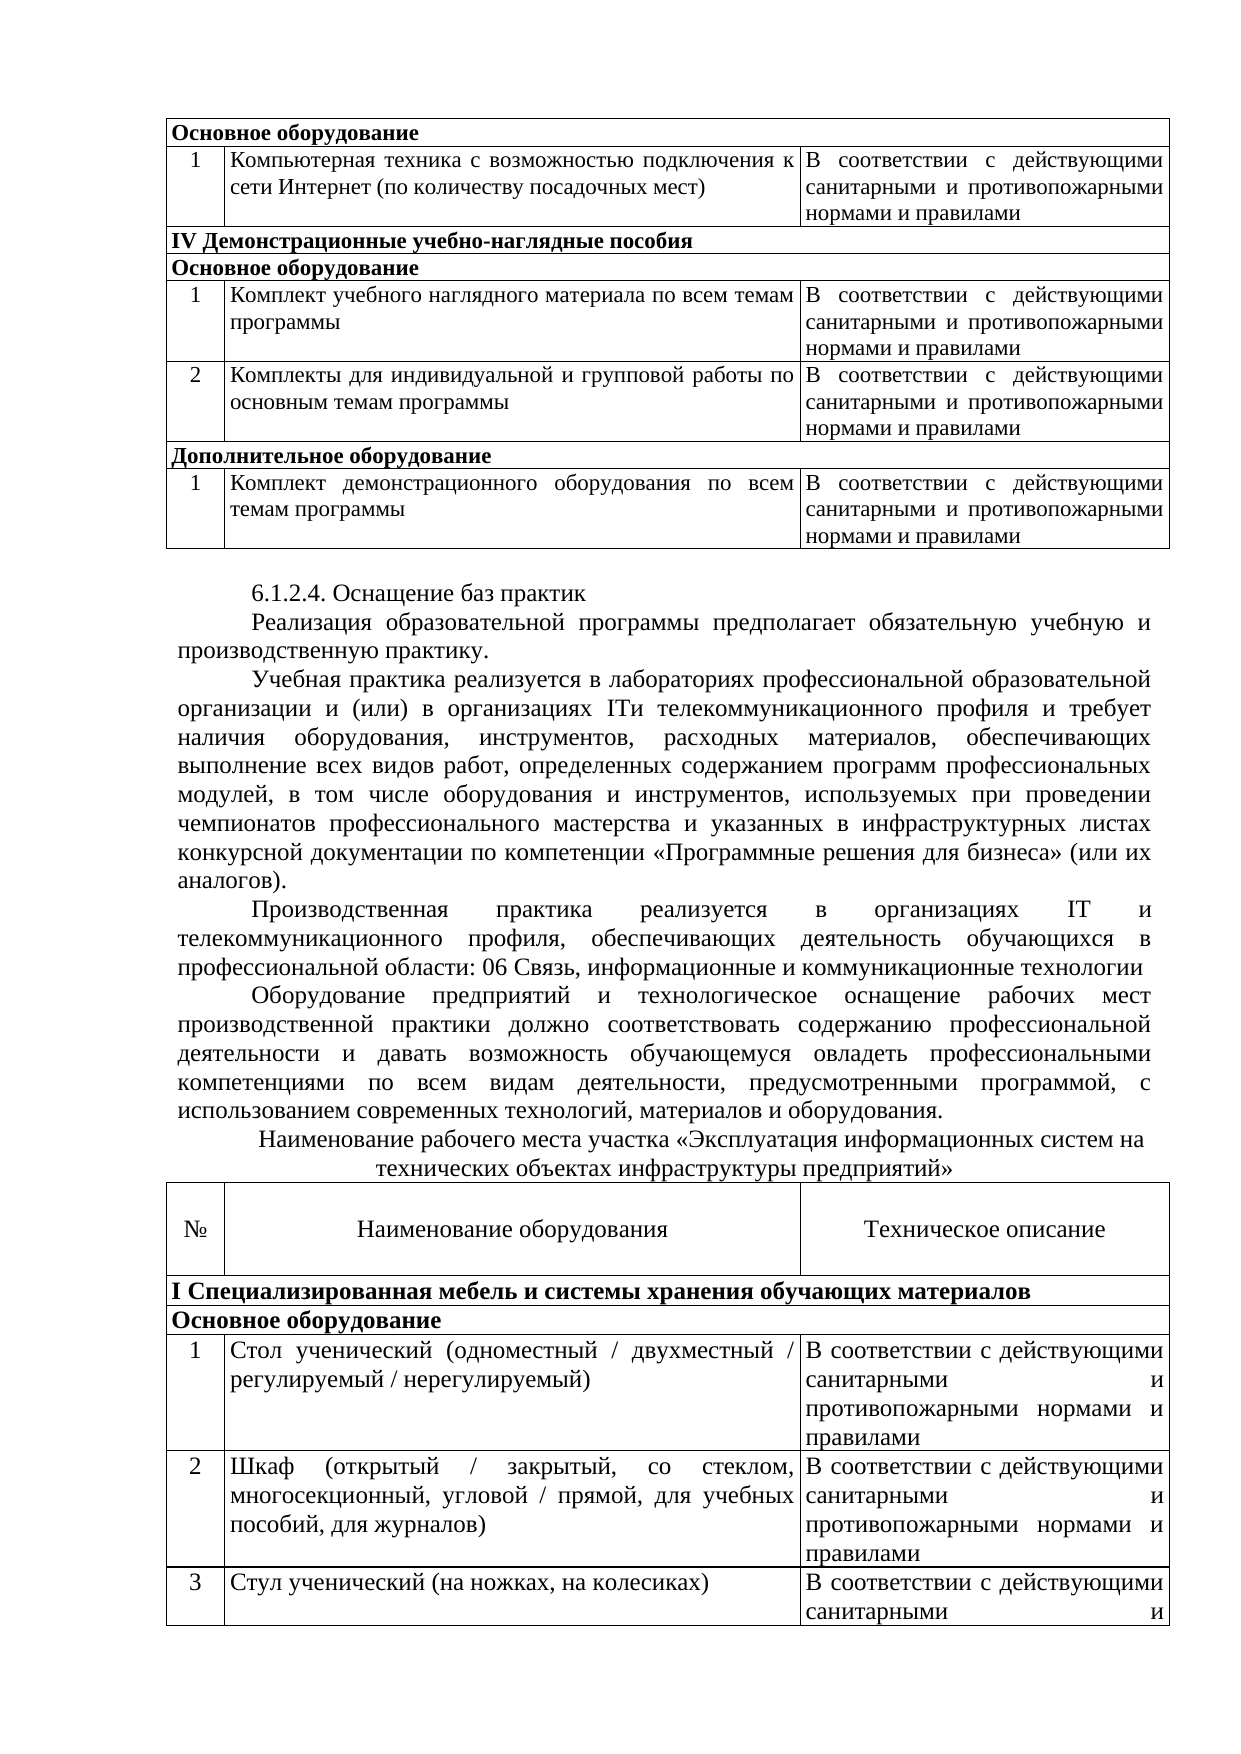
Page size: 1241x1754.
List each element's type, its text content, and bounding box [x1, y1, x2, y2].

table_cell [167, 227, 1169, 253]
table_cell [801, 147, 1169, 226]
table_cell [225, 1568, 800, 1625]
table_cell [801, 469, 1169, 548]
text Наименование рабочего места участка «Эксплуатация информационных систем на технических объектах инфраструктуры предприятий» [177, 1124, 1152, 1182]
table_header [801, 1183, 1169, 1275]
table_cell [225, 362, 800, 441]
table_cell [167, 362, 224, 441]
text Реализация образовательной программы предполагает обязательную учебную и производственную практику. [177, 607, 1152, 664]
text Производственная практика реализуется в организациях IT и телекоммуникационного профиля, обеспечивающих деятельность обучающихся в профессиональной области: 06 Связь, информационные и коммуникационные технологии [177, 894, 1152, 980]
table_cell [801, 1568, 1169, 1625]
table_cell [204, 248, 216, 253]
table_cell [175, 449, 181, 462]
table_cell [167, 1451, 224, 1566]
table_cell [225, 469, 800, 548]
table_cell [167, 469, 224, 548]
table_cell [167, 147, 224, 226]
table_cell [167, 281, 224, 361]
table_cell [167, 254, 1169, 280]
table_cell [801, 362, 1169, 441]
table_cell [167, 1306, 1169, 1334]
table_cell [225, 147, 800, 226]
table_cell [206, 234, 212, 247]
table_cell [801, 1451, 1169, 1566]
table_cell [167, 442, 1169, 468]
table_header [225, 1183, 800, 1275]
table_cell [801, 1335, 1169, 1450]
text 6.1.2.4. Оснащение баз практик [177, 578, 1152, 607]
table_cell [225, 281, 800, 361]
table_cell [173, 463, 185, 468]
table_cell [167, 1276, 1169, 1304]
text Учебная практика реализуется в лабораториях профессиональной образовательной организации и (или) в организациях ITи телекоммуникационного профиля и требует наличия оборудования, инструментов, расходных материалов, обеспечивающих выполнение всех видов работ, определенных содержанием программ профессиональных модулей, в том числе оборудования и инструментов, используемых при проведении чемпионатов профессионального мастерства и указанных в инфраструктурных листах конкурсной документации по компетенции «Программные решения для бизнеса» (или их аналогов). [177, 664, 1152, 894]
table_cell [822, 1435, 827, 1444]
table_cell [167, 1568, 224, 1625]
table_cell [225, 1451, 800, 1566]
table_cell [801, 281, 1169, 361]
text Оборудование предприятий и технологическое оснащение рабочих мест производственной практики должно соответствовать содержанию профессиональной деятельности и давать возможность обучающемуся овладеть профессиональными компетенциями по всем видам деятельности, предусмотренными программой, с использованием современных технологий, материалов и оборудования. [177, 980, 1152, 1124]
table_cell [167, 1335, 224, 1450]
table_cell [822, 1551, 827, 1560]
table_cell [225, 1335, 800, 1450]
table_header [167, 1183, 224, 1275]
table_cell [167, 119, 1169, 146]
